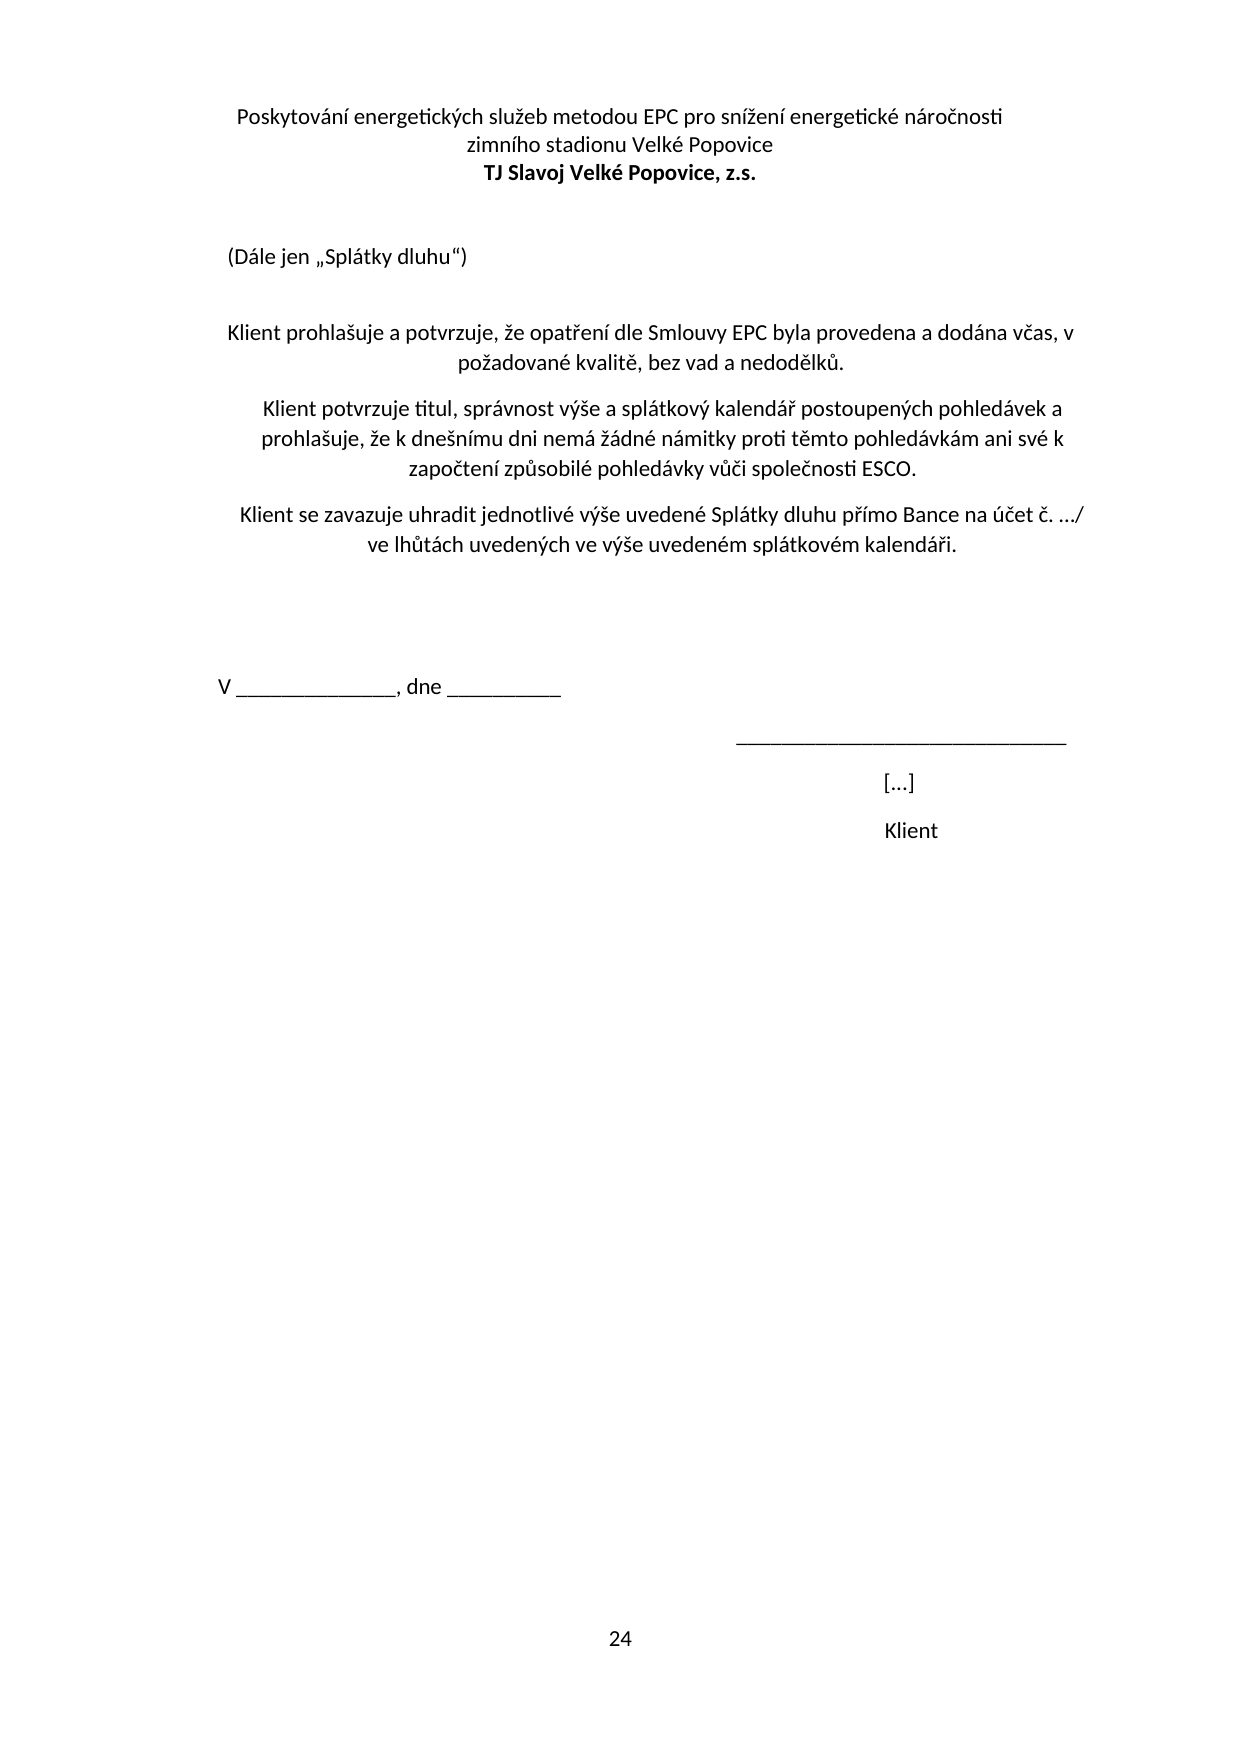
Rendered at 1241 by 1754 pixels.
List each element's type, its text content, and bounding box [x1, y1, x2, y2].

subtitle (Dále jen „Splátky dluhu“) [222, 242, 1093, 270]
text Klient prohlašuje a potvrzuje, že opatření dle Smlouvy EPC byla provedena a dodána včas, v požadované kvalitě, bez vad a nedodělků. [210, 318, 1093, 376]
text _____________________________ [148, 720, 1093, 748]
text Klient [148, 817, 1093, 845]
text Klient potvrzuje titul, správnost výše a splátkový kalendář postoupených pohledávek a prohlašuje, že k dnešnímu dni nemá žádné námitky proti těmto pohledávkám ani své k započtení způsobilé pohledávky vůči společnosti ESCO. [234, 394, 1093, 482]
text Klient se zavazuje uhradit jednotlivé výše uvedené Splátky dluhu přímo Bance na účet č. …/ ve lhůtách uvedených ve výše uvedeném splátkovém kalendáři. [234, 500, 1091, 558]
text V ______________, dne __________ [148, 672, 1093, 700]
text [...] [148, 768, 1093, 796]
